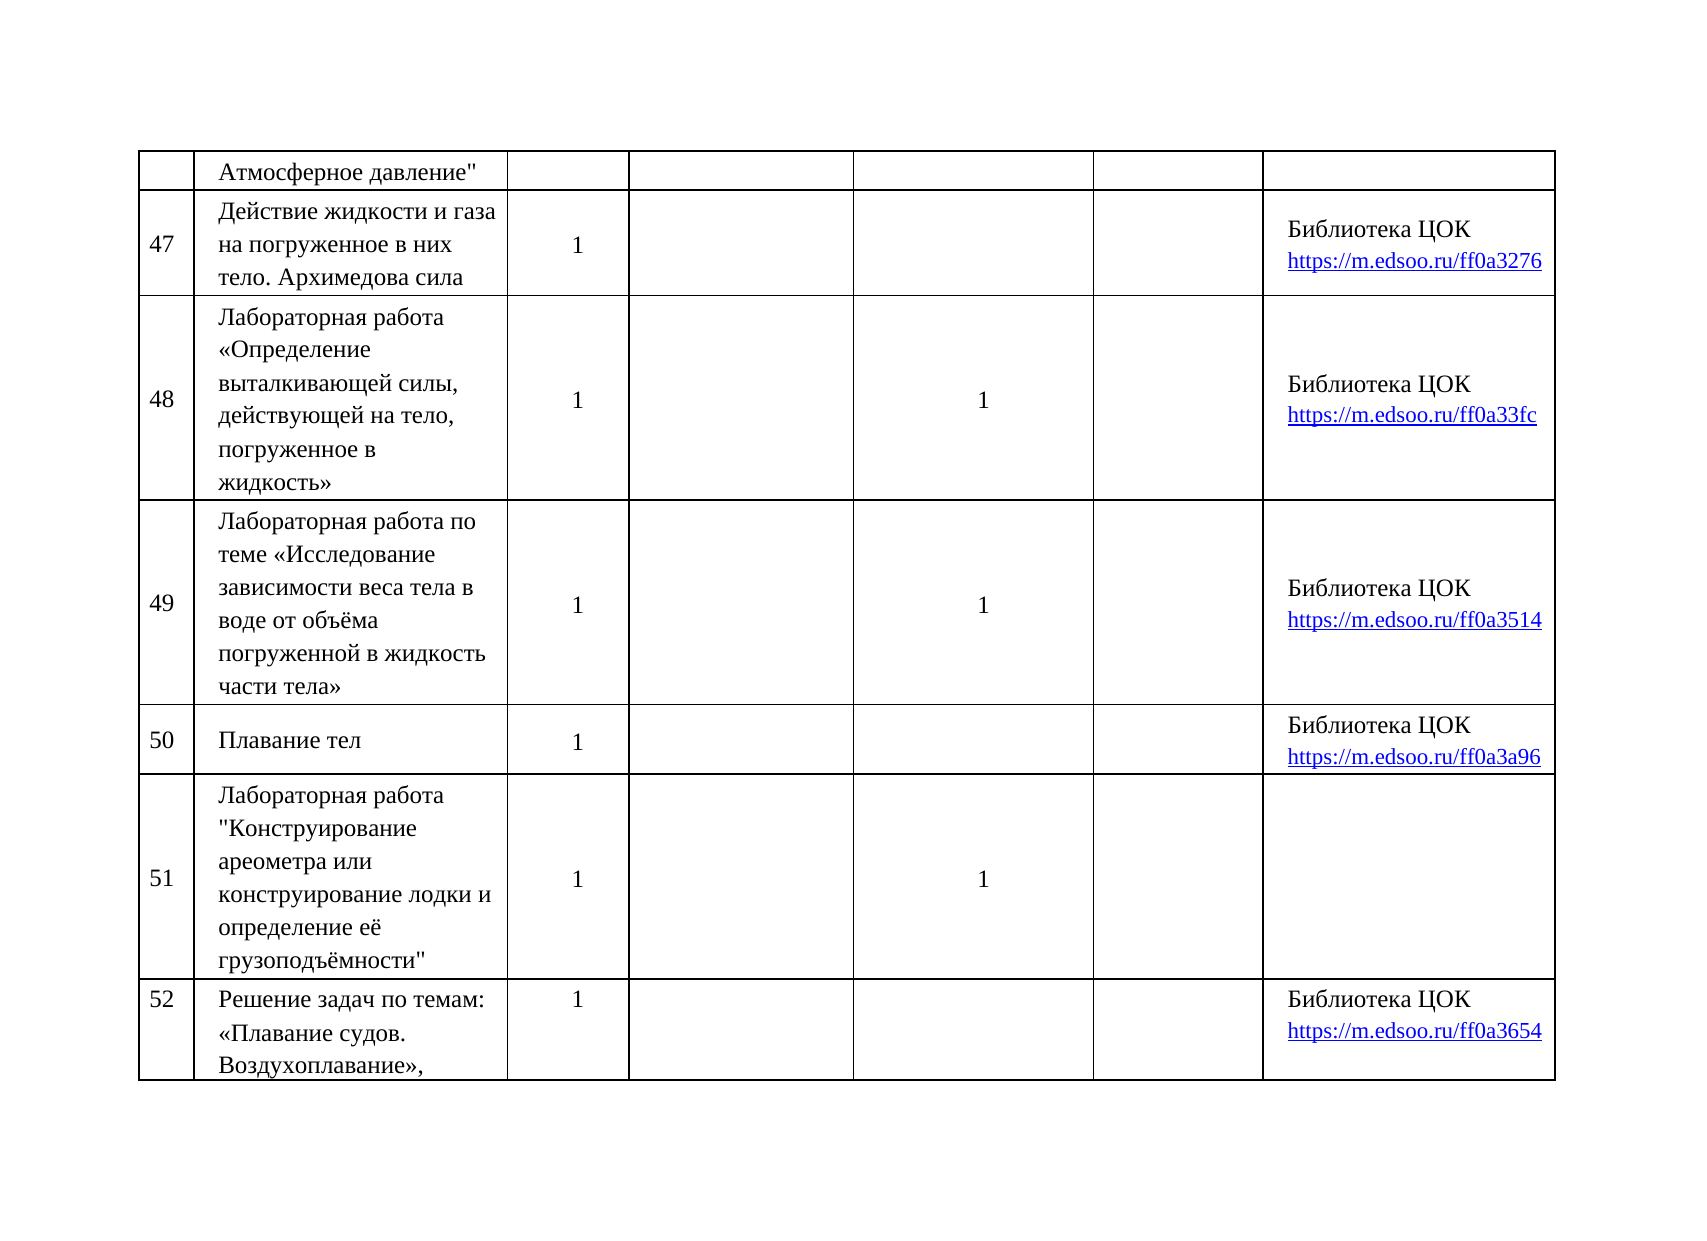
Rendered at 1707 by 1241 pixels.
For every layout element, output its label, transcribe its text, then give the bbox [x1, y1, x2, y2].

table_cell 50 [140, 705, 193, 773]
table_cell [195, 152, 507, 189]
table_cell 1 [508, 501, 628, 704]
table_cell Библиотека ЦОК https://m.edsoo.ru/ff0a3514 [1264, 501, 1554, 704]
table_cell Лабораторная работа по теме «Исследование зависимости веса тела в воде от объёма погруженной в жидкость части тела» [195, 501, 507, 704]
table_cell 1 [854, 501, 1093, 704]
table_cell [854, 152, 1093, 189]
table_cell Плавание тел [195, 705, 507, 773]
table_cell 1 [508, 296, 628, 499]
table_cell [1094, 980, 1262, 1079]
table_cell [630, 775, 853, 978]
table_cell [630, 980, 853, 1079]
table_cell 1 [508, 775, 628, 978]
table_cell [854, 191, 1093, 295]
table_cell Лабораторная работа "Конструирование ареометра или конструирование лодки и определение её грузоподъёмности" [195, 775, 507, 978]
table_cell 1 [854, 296, 1093, 499]
table_cell 46 [140, 152, 193, 189]
table_cell Библиотека ЦОК https://m.edsoo.ru/ff0a33fc [1264, 296, 1554, 499]
table_cell [630, 705, 853, 773]
table_cell [630, 152, 853, 189]
table_cell [1264, 775, 1554, 978]
table_cell 48 [140, 296, 193, 499]
table_cell Библиотека ЦОК https://m.edsoo.ru/ff0a3276 [1264, 191, 1554, 295]
table_cell 1 [508, 191, 628, 295]
table_cell 1 [508, 980, 628, 1079]
table_cell 49 [140, 501, 193, 704]
table_cell 52 [140, 980, 193, 1079]
table_cell [1094, 296, 1262, 499]
table_cell [1094, 191, 1262, 295]
table_cell [630, 296, 853, 499]
table_cell [630, 191, 853, 295]
table_cell 47 [140, 191, 193, 295]
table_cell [195, 980, 507, 1079]
table_cell [854, 705, 1093, 773]
table_cell 1 [508, 705, 628, 773]
table_cell [1094, 152, 1262, 189]
table_cell [1094, 775, 1262, 978]
table_cell [854, 980, 1093, 1079]
table_cell 1 [508, 152, 628, 189]
table_cell Действие жидкости и газа на погруженное в них тело. Архимедова сила [195, 191, 507, 295]
table_cell [1094, 501, 1262, 704]
table_cell Библиотека ЦОК https://m.edsoo.ru/ff0a3a96 [1264, 705, 1554, 773]
table_cell [1094, 705, 1262, 773]
table_cell 51 [140, 775, 193, 978]
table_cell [1264, 980, 1554, 1079]
table_cell Лабораторная работа «Определение выталкивающей силы, действующей на тело, погруженное в жидкость» [195, 296, 507, 499]
table_cell [630, 501, 853, 704]
table_cell [1264, 152, 1554, 189]
table_cell 1 [854, 775, 1093, 978]
